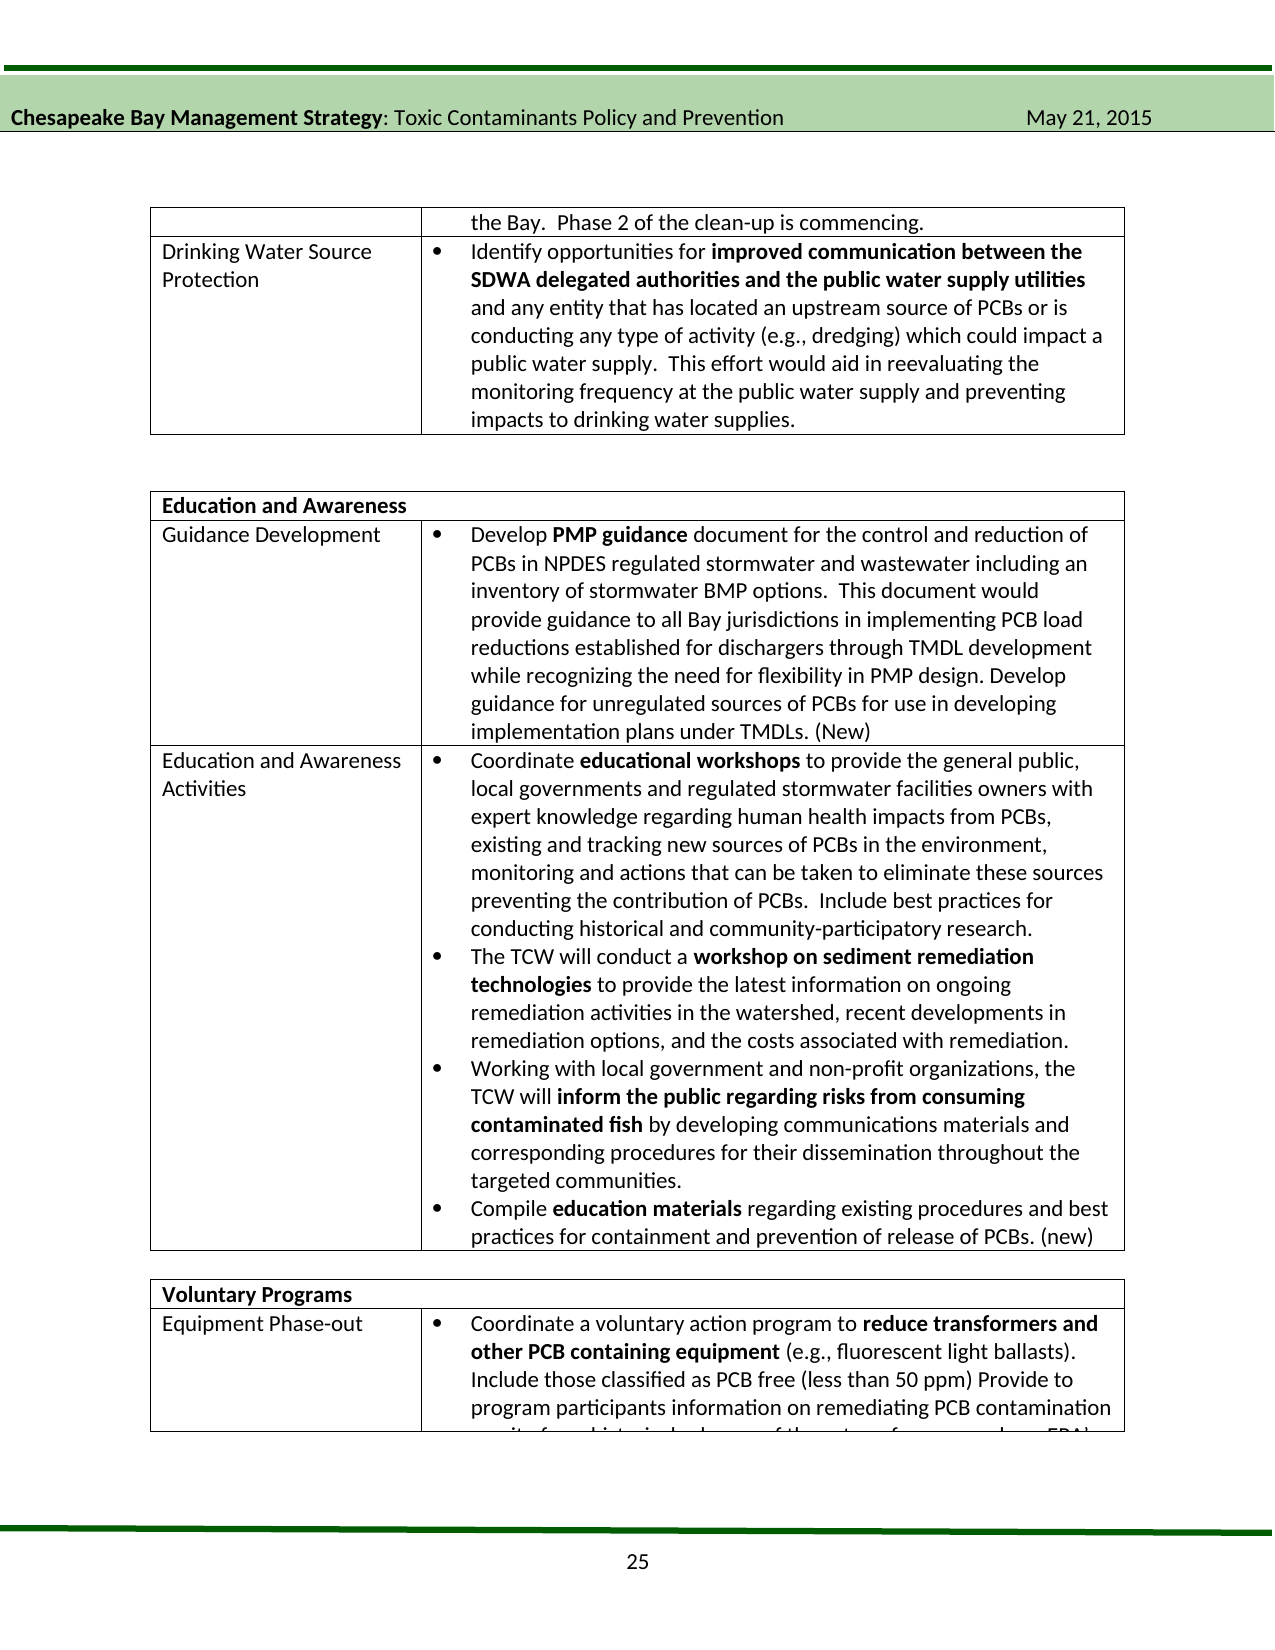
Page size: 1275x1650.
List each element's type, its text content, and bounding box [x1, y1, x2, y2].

table_cell Equipment Phase-out [151, 1309, 421, 1431]
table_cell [151, 208, 421, 236]
table_cell Develop PMP guidance document for the control and reduction of PCBs in NPDES regulated stormwater and wastewater including an inventory of stormwater BMP options. This document would provide guidance to all Bay jurisdictions in implementing PCB load reductions established for dischargers through TMDL development while recognizing the need for flexibility in PMP design. Develop guidance for unregulated sources of PCBs for use in developing implementation plans under TMDLs. (New) [422, 521, 1124, 745]
table_cell Coordinate educational workshops to provide the general public, local governments and regulated stormwater facilities owners with expert knowledge regarding human health impacts from PCBs, existing and tracking new sources of PCBs in the environment, monitoring and actions that can be taken to eliminate these sources preventing the contribution of PCBs. Include best practices for conducting historical and community-participatory research. The TCW will conduct a workshop on sediment remediation technologies to provide the latest information on ongoing remediation activities in the watershed, recent developments in remediation options, and the costs associated with remediation. Working with local government and non-profit organizations, the TCW will inform the public regarding risks from consuming contaminated fish by developing communications materials and corresponding procedures for their dissemination throughout the targeted communities. Compile education materials regarding existing procedures and best practices for containment and prevention of release of PCBs. (new) [422, 746, 1124, 1250]
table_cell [422, 208, 1124, 236]
table_cell Identify opportunities for improved communication between the SDWA delegated authorities and the public water supply utilities and any entity that has located an upstream source of PCBs or is conducting any type of activity (e.g., dredging) which could impact a public water supply. This effort would aid in reevaluating the monitoring frequency at the public water supply and preventing impacts to drinking water supplies. [422, 237, 1124, 433]
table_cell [422, 1309, 1124, 1431]
table_cell Education and Awareness Activities [151, 746, 421, 1250]
table_header Education and Awareness [151, 492, 1124, 519]
table_cell Guidance Development [151, 521, 421, 745]
table_cell Drinking Water Source Protection [151, 237, 421, 433]
table_header Voluntary Programs [151, 1280, 1124, 1308]
